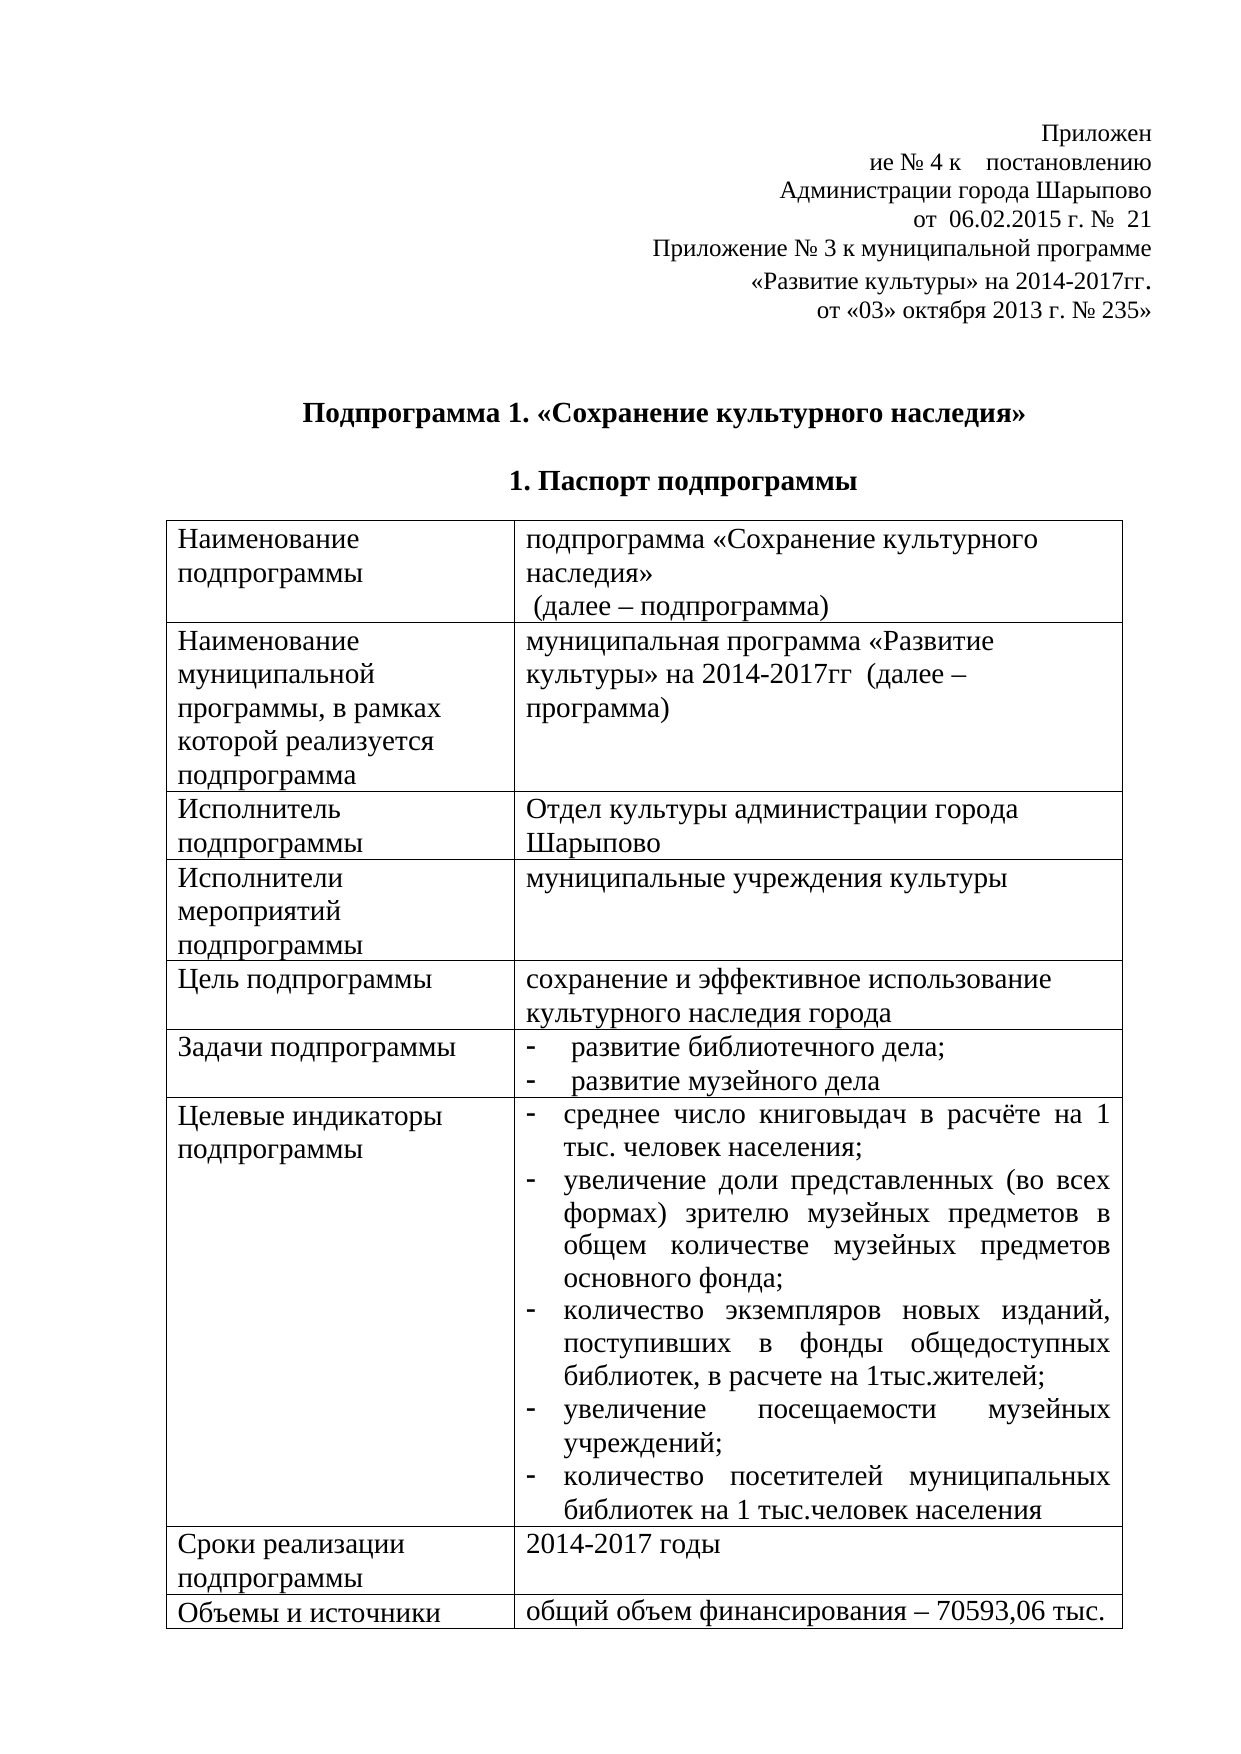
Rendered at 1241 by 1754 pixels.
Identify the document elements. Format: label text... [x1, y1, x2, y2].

table_cell муниципальная программа «Развитие культуры» на 2014-2017гг (далее – программа) [515, 623, 1122, 791]
table_cell сохранение и эффективное использование культурного наследия города [515, 961, 1122, 1028]
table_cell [167, 1595, 514, 1628]
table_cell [515, 1595, 1122, 1628]
title 1. Паспорт подпрограммы [215, 463, 1152, 496]
table_cell Цель подпрограммы [167, 961, 514, 1028]
text «Развитие культуры» на 2014-2017гг. [177, 262, 1152, 295]
table_cell Исполнители мероприятий подпрограммы [167, 860, 514, 960]
table_cell Отдел культуры администрации города Шарыпово [515, 792, 1122, 859]
table_cell Целевые индикаторы подпрограммы [167, 1098, 514, 1526]
title Приложение № 4 к постановлению Администрации города Шарыпово [177, 118, 1152, 204]
table_header подпрограмма «Сохранение культурного наследия» (далее – подпрограмма) [515, 521, 1122, 622]
table_cell Наименование муниципальной программы, в рамках которой реализуется подпрограмма [167, 623, 514, 791]
table_cell Сроки реализации подпрограммы [167, 1527, 514, 1594]
title Подпрограмма 1. «Сохранение культурного наследия» [177, 396, 1152, 429]
text Приложение № 3 к муниципальной программе [177, 233, 1152, 262]
table_cell муниципальные учреждения культуры [515, 860, 1122, 960]
text от «03» октября . № 235» [177, 295, 1152, 324]
table_cell 2014-2017 годы [515, 1527, 1122, 1594]
table_header Наименование подпрограммы [167, 521, 514, 622]
text от 06.02.2015 г. № 21 [177, 204, 1152, 233]
table_cell среднее число книговыдач в расчёте на 1 тыс. человек населения; увеличение доли представленных (во всех формах) зрителю музейных предметов в общем количестве музейных предметов основного фонда; количество экземпляров новых изданий, поступивших в фонды общедоступных библиотек, в расчете на 1тыс.жителей; увеличение посещаемости музейных учреждений; количество посетителей муниципальных библиотек на 1 тыс.человек населения [515, 1098, 1122, 1526]
table_cell развитие библиотечного дела; развитие музейного дела [515, 1030, 1122, 1097]
table_cell Задачи подпрограммы [167, 1030, 514, 1097]
table_cell Исполнитель подпрограммы [167, 792, 514, 859]
